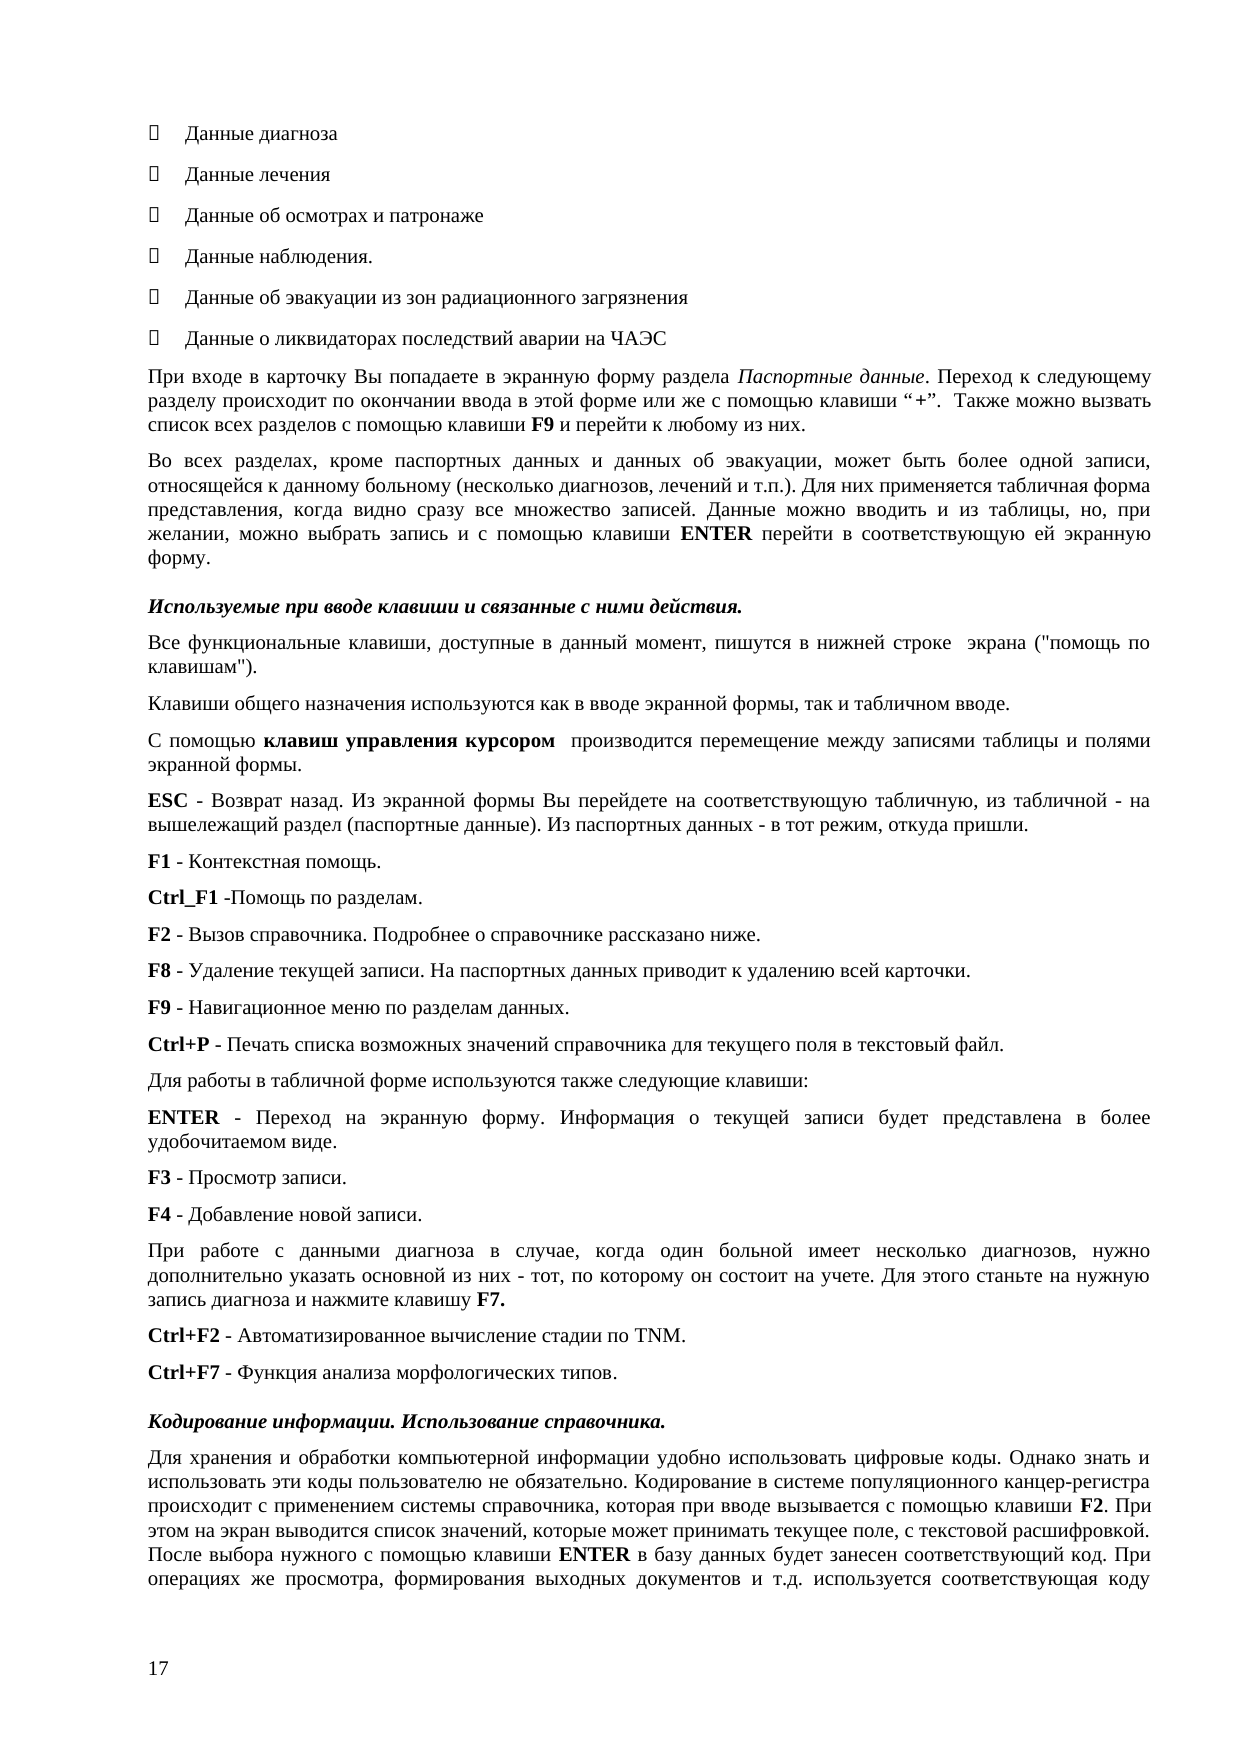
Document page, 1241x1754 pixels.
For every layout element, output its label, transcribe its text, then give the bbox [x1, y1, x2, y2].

text F2 - Вызов справочника. Подробнее о справочнике рассказано ниже. [148, 922, 1152, 946]
text Для работы в табличной форме используются также следующие клавиши: [148, 1068, 1152, 1092]
text Используемые при вводе клавиши и связанные с ними действия. [148, 594, 1152, 618]
list Данные диагноза [148, 118, 1152, 147]
text При входе в карточку Вы попадаете в экранную форму раздела Паспортные данные. Переход к следующему разделу происходит по окончании ввода в этой форме или же с помощью клавиши “+”. Также можно вызвать список всех разделов с помощью клавиши F9 и перейти к любому из них. [148, 364, 1152, 436]
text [148, 1445, 1152, 1590]
list Данные лечения [148, 159, 1152, 187]
text С помощью клавиш управления курсором производится перемещение между записями таблицы и полями экранной формы. [148, 727, 1152, 776]
text F1 - Контекстная помощь. [148, 849, 1152, 873]
text F8 - Удаление текущей записи. На паспортных данных приводит к удалению всей карточки. [148, 958, 1152, 982]
text F3 - Просмотр записи. [148, 1165, 1152, 1189]
list Данные об эвакуации из зон радиационного загрязнения [148, 282, 1152, 310]
text F9 - Навигационное меню по разделам данных. [148, 995, 1152, 1019]
list Данные наблюдения. [148, 241, 1152, 269]
text Кодирование информации. Использование справочника. [148, 1409, 1152, 1433]
text При работе с данными диагноза в случае, когда один больной имеет несколько диагнозов, нужно дополнительно указать основной из них - тот, по которому он состоит на учете. Для этого станьте на нужную запись диагноза и нажмите клавишу F7. [148, 1238, 1152, 1311]
text Клавиши общего назначения используются как в вводе экранной формы, так и табличном вводе. [148, 691, 1152, 715]
list Данные о ликвидаторах последствий аварии на ЧАЭС [148, 323, 1152, 351]
text Ctrl+F2 - Автоматизированное вычисление стадии по TNM. [148, 1323, 1152, 1347]
text Ctrl+P - Печать списка возможных значений справочника для текущего поля в текстовый файл. [148, 1032, 1152, 1056]
text Во всех разделах, кроме паспортных данных и данных об эвакуации, может быть более одной записи, относящейся к данному больному (несколько диагнозов, лечений и т.п.). Для них применяется табличная форма представления, когда видно сразу все множество записей. Данные можно вводить и из таблицы, но, при желании, можно выбрать запись и с помощью клавиши ENTER перейти в соответствующую ей экранную форму. [148, 448, 1152, 569]
text ENTER - Переход на экранную форму. Информация о текущей записи будет представлена в более удобочитаемом виде. [148, 1105, 1152, 1153]
text Ctrl_F1 -Помощь по разделам. [148, 885, 1152, 909]
text F4 - Добавление новой записи. [148, 1202, 1152, 1226]
text ESC - Возврат назад. Из экранной формы Вы перейдете на соответствующую табличную, из табличной - на вышележащий раздел (паспортные данные). Из паспортных данных - в тот режим, откуда пришли. [148, 788, 1152, 836]
list Данные об осмотрах и патронаже [148, 200, 1152, 228]
text Ctrl+F7 - Функция анализа морфологических типов. [148, 1360, 1152, 1384]
text Все функциональные клавиши, доступные в данный момент, пишутся в нижней строке экрана ("помощь по клавишам"). [148, 630, 1152, 678]
